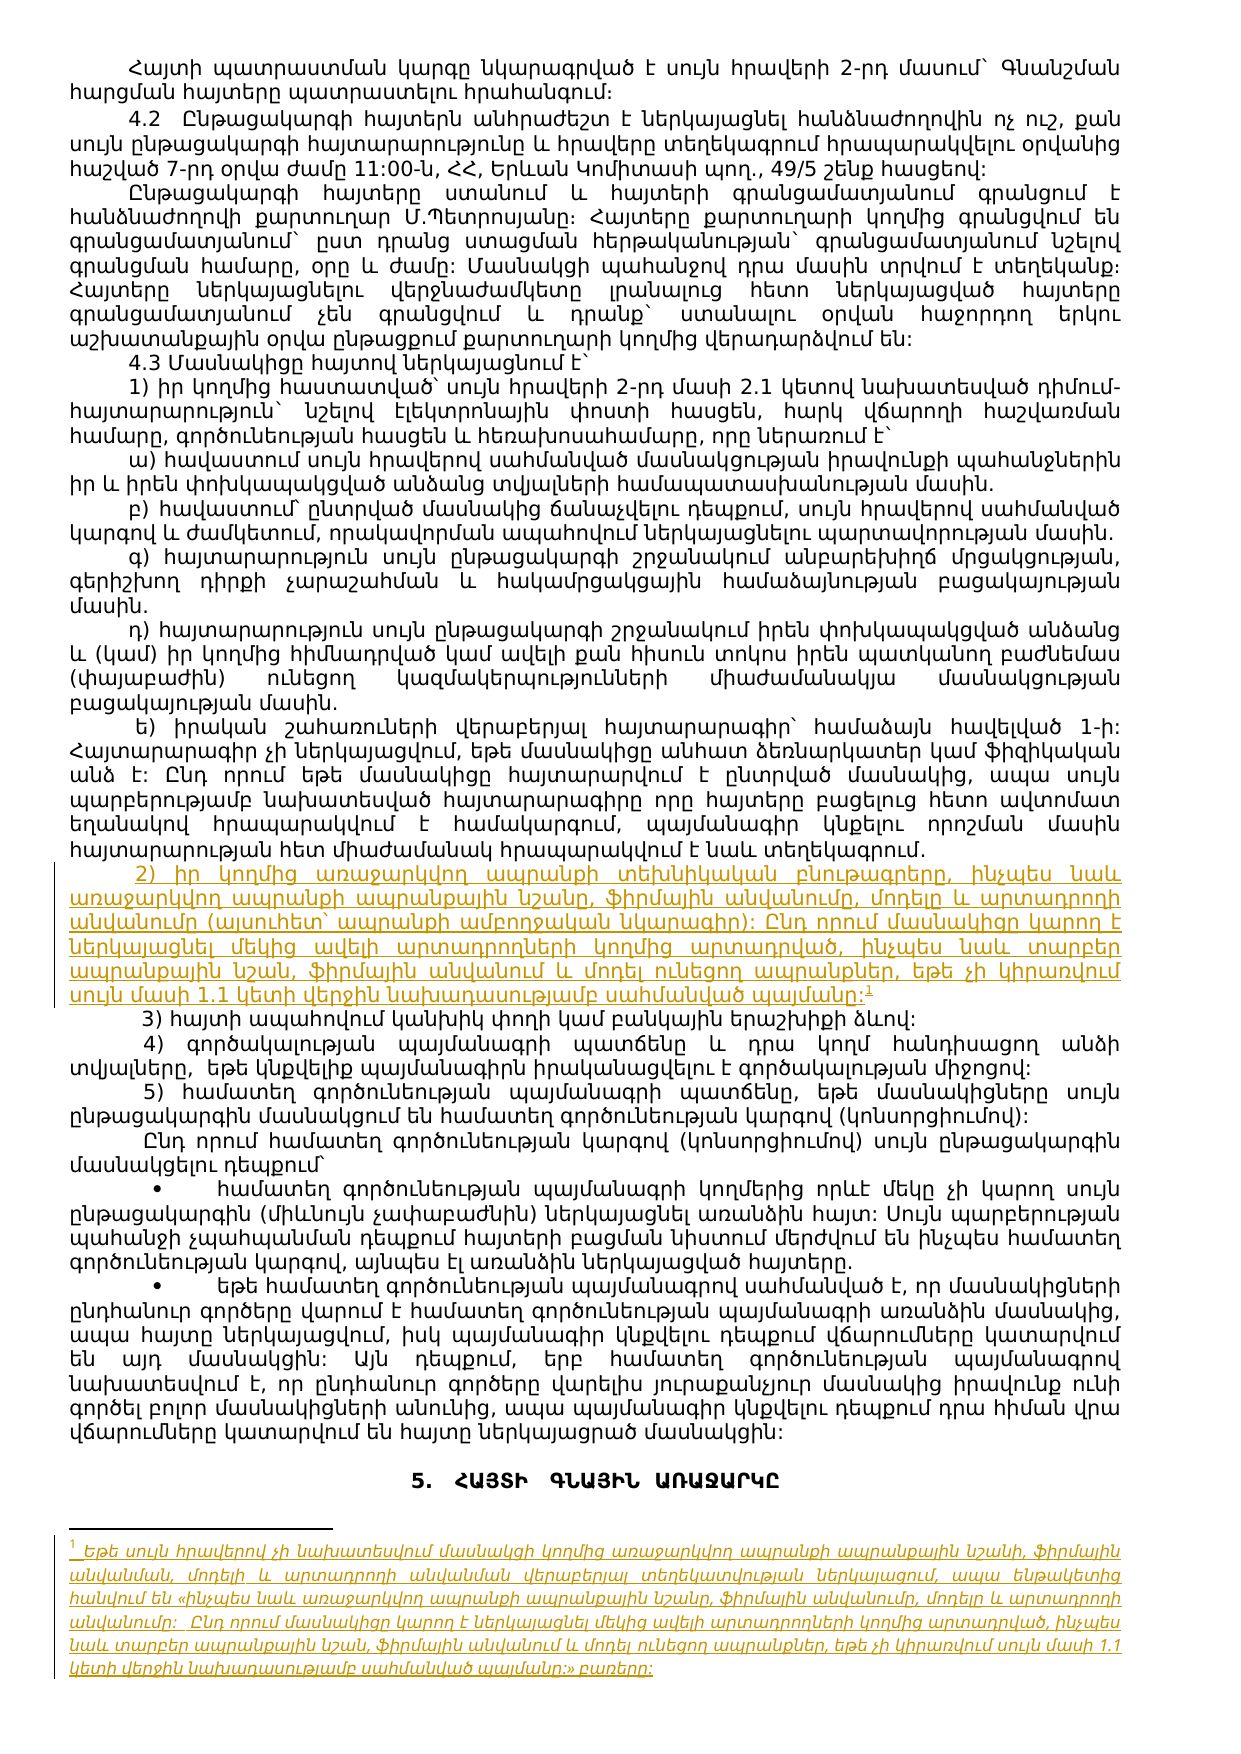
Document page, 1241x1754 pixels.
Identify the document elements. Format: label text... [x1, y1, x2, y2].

text Ընթացակարգի հայտերը ստանում և հայտերի գրանցամատյանում գրանցում է հանձնաժողովի քարտուղար Մ.Պետրոսյանը։ Հայտերը քարտուղարի կողմից գրանցվում են գրանցամատյանում` ըստ դրանց ստացման հերթականության` գրանցամատյանում նշելով գրանցման համարը, օրը և ժամը: Մասնակցի պահանջով դրա մասին տրվում է տեղեկանք։ Հայտերը ներկայացնելու վերջնաժամկետը լրանալուց հետո ներկայացված հայտերը գրանցամատյանում չեն գրանցվում և դրանք` ստանալու օրվան հաջորդող երկու աշխատանքային օրվա ընթացքում քարտուղարի կողմից վերադարձվում են: [69, 181, 1121, 351]
text դ) հայտարարություն սույն ընթացակարգի շրջանակում իրեն փոխկապակցված անձանց և (կամ) իր կողմից հիմնադրված կամ ավելի քան հիսուն տոկոս իրեն պատկանող բաժնեմաս (փայաբաժին) ունեցող կազմակերպությունների միաժամանակյա մասնակցության բացակայության մասին. [69, 618, 1121, 715]
text Հայտի պատրաստման կարգը նկարագրված է սույն հրավերի 2-րդ մասում` Գնանշման հարցման հայտերը պատրաստելու հրահանգում։ [69, 56, 1121, 104]
text 5) համատեղ գործունեության պայմանագրի պատճենը, եթե մասնակիցները սույն ընթացակարգին մասնակցում են համատեղ գործունեության կարգով (կոնսորցիումով): [69, 1080, 1121, 1129]
list համատեղ գործունեության պայմանագրի կողմերից որևէ մեկը չի կարող սույն ընթացակարգին (միևնույն չափաբաժնին) ներկայացնել առանձին հայտ: Սույն պարբերության պահանջի չպահպանման դեպքում հայտերի բացման նիստում մերժվում են ինչպես համատեղ գործունեության կարգով, այնպես էլ առանձին ներկայացված հայտերը. [69, 1177, 1121, 1274]
text 3) հայտի ապահովում կանխիկ փողի կամ բանկային երաշխիքի ձևով: [69, 1007, 1121, 1032]
text 4.3 Մասնակիցը հայտով ներկայացնում է` [69, 351, 1121, 375]
text ե) իրական շահառուների վերաբերյալ հայտարարագիր՝ համաձայն հավելված 1-ի: Հայտարարագիր չի ներկայացվում, եթե մասնակիցը անհատ ձեռնարկատեր կամ ֆիզիկական անձ է: Ընդ որում եթե մասնակիցը հայտարարվում է ընտրված մասնակից, ապա սույն պարբերությամբ նախատեսված հայտարարագիրը որը հայտերը բացելուց հետո ավտոմատ եղանակով հրապարակվում է համակարգում, պայմանագիր կնքելու որոշման մասին հայտարարության հետ միաժամանակ հրապարակվում է նաև տեղեկագրում․ [69, 715, 1121, 862]
text 4) գործակալության պայմանագրի պատճենը և դրա կողմ հանդիսացող անձի տվյալները, եթե կնքվելիք պայմանագիրն իրականացվելու է գործակալության միջոցով: [69, 1032, 1121, 1080]
text Ընդ որում համատեղ գործունեության կարգով (կոնսորցիումով) սույն ընթացակարգին մասնակցելու դեպքում՝ [69, 1129, 1121, 1177]
text 1) իր կողմից հաստատված՝ սույն հրավերի 2-րդ մասի 2.1 կետով նախատեսված դիմում-հայտարարություն` նշելով էլեկտրոնային փոստի հասցեն, հարկ վճարողի հաշվառման համարը, գործունեության հասցեն և հեռախոսահամարը, որը ներառում է` [69, 375, 1121, 448]
text 4.2 Ընթացակարգի հայտերն անհրաժեշտ է ներկայացնել հանձնաժողովին ոչ ուշ, քան սույն ընթացակարգի հայտարարությունը և հրավերը տեղեկագրում հրապարակվելու օրվանից հաշված 7-րդ օրվա ժամը 11:00-ն, ՀՀ, Երևան Կոմիտասի պող., 49/5 շենք հասցեով: [69, 104, 1121, 181]
list եթե համատեղ գործունեության պայմանագրով սահմանված է, որ մասնակիցների ընդհանուր գործերը վարում է համատեղ գործունեության պայմանագրի առանձին մասնակից, ապա հայտը ներկայացվում, իսկ պայմանագիր կնքվելու դեպքում վճարումները կատարվում են այդ մասնակցին: Այն դեպքում, երբ համատեղ գործունեության պայմանագրով նախատեսվում է, որ ընդհանուր գործերը վարելիս յուրաքանչյուր մասնակից իրավունք ունի գործել բոլոր մասնակիցների անունից, ապա պայմանագիր կնքվելու դեպքում դրա հիման վրա վճարումները կատարվում են հայտը ներկայացրած մասնակցին: [69, 1274, 1121, 1444]
text 5. ՀԱՅՏԻ ԳՆԱՅԻՆ ԱՌԱՋԱՐԿԸ [69, 1469, 1121, 1493]
text գ) հայտարարություն սույն ընթացակարգի շրջանակում անբարեխիղճ մրցակցության, գերիշխող դիրքի չարաշահման և հակամրցակցային համաձայնության բացակայության մասին. [69, 545, 1121, 618]
text բ) հավաստում՝ ընտրված մասնակից ճանաչվելու դեպքում, սույն հրավերով սահմանված կարգով և ժամկետում, որակավորման ապահովում ներկայացնելու պարտավորության մասին. [69, 497, 1121, 545]
text ա) հավաստում սույն հրավերով սահմանված մասնակցության իրավունքի պահանջներին իր և իրեն փոխկապակցված անձանց տվյալների համապատասխանության մասին. [69, 448, 1121, 497]
